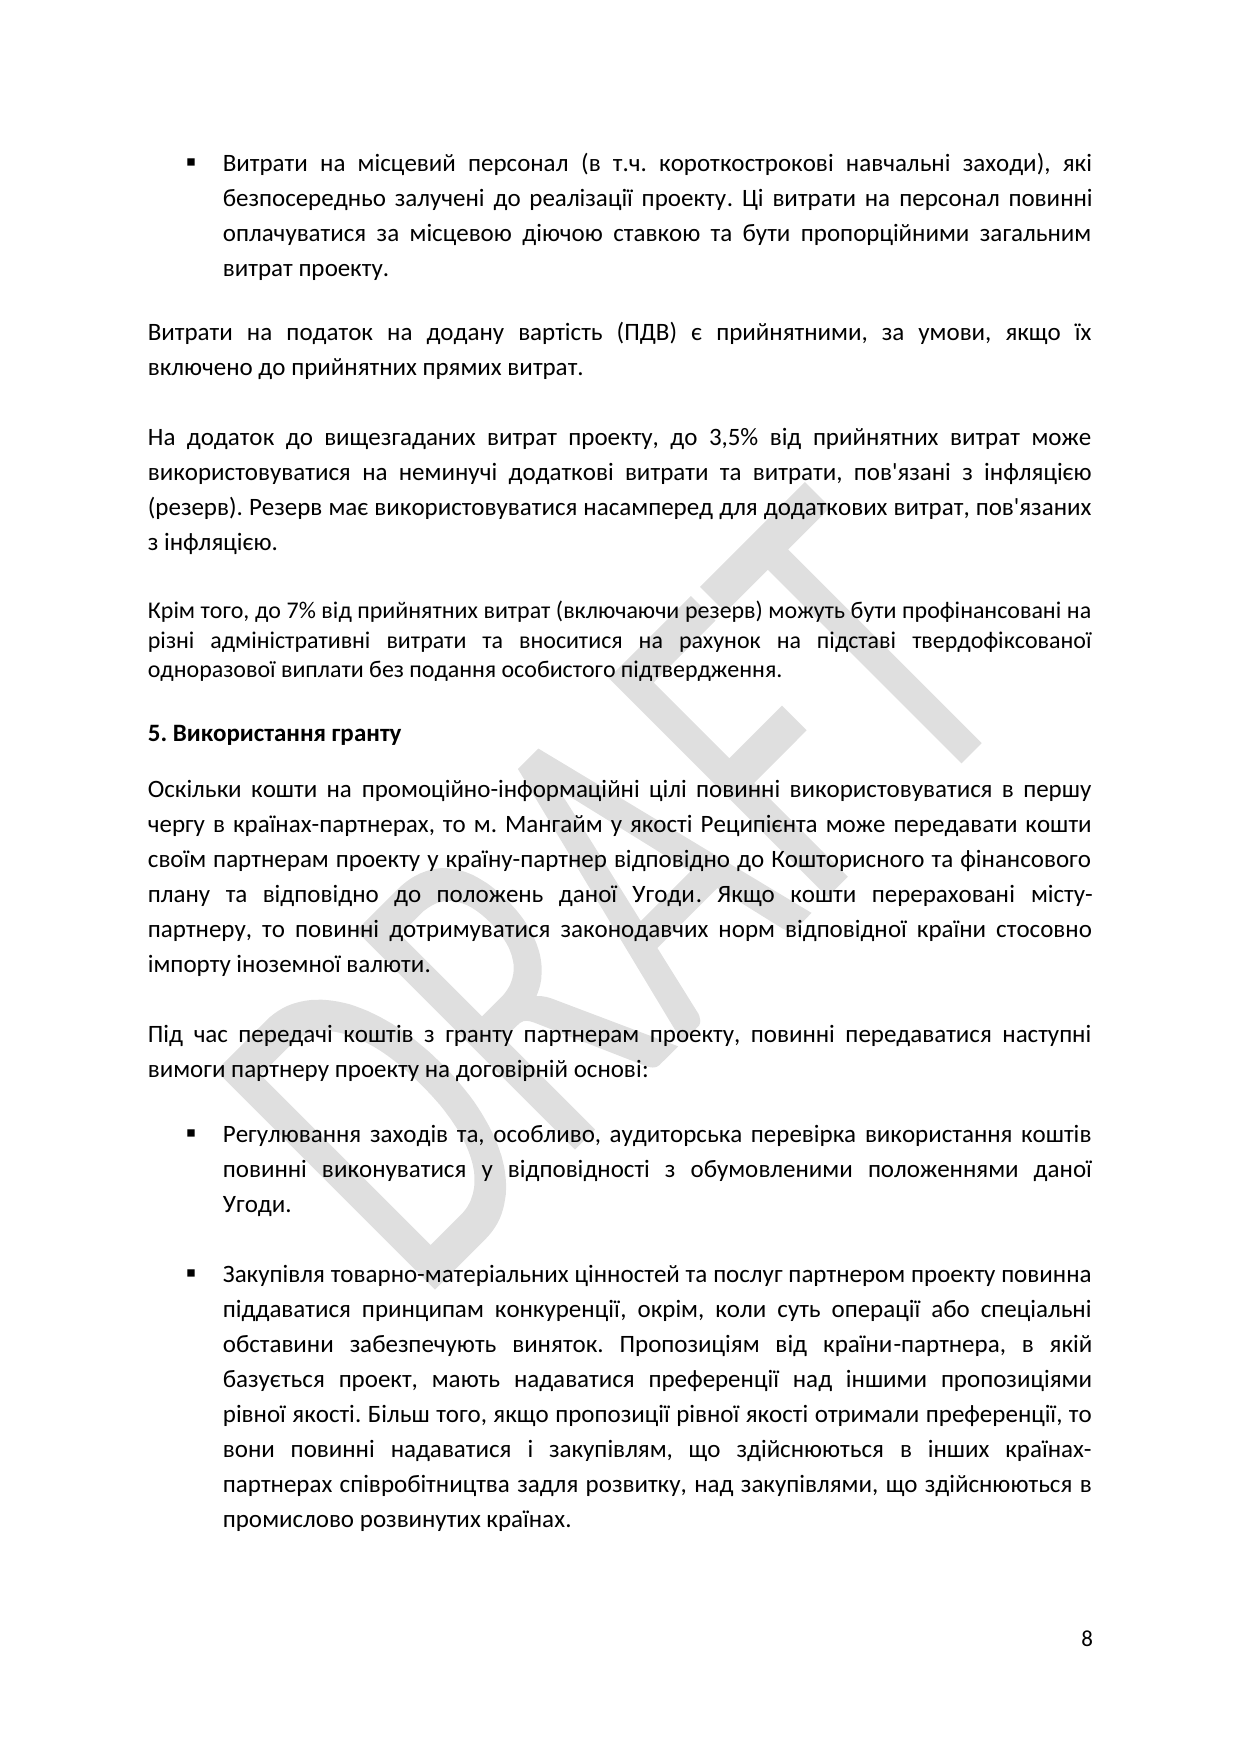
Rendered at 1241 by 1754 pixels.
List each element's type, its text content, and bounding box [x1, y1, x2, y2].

list Регулювання заходів та, особливо, аудиторська перевірка використання коштів повинні виконуватися у відповідності з обумовленими положеннями даної Угоди. [185, 1118, 1093, 1219]
text 5. Використання гранту [148, 717, 1093, 748]
list Закупівля товарно-матеріальних цінностей та послуг партнером проекту повинна піддаватися принципам конкуренції, окрім, коли суть операції або спеціальні обставини забезпечують виняток. Пропозиціям від країни-партнера, в якій базується проект, мають надаватися преференції над іншими пропозиціями рівної якості. Більш того, якщо пропозиції рівної якості отримали преференції, то вони повинні надаватися і закупівлям, що здійснюються в інших країнах-партнерах співробітництва задля розвитку, над закупівлями, що здійснюються в промислово розвинутих країнах. [185, 1258, 1093, 1534]
text Крім того, до 7% від прийнятних витрат (включаючи резерв) можуть бути профінансовані на різні адміністративні витрати та вноситися на рахунок на підставі твердофіксованої одноразової виплати без подання особистого підтвердження. [148, 596, 1093, 683]
text Під час передачі коштів з гранту партнерам проекту, повинні передаватися наступні вимоги партнеру проекту на договірній основі: [148, 1018, 1093, 1083]
text На додаток до вищезгаданих витрат проекту, до 3,5% від прийнятних витрат може використовуватися на неминучі додаткові витрати та витрати, пов'язані з інфляцією (резерв). Резерв має використовуватися насамперед для додаткових витрат, пов'язаних з інфляцією. [148, 421, 1093, 556]
text Оскільки кошти на промоційно-інформаційні цілі повинні використовуватися в першу чергу в країнах-партнерах, то м. Мангайм у якості Реципієнта може передавати кошти своїм партнерам проекту у країну-партнер відповідно до Кошторисного та фінансового плану та відповідно до положень даної Угоди. Якщо кошти перераховані місту-партнеру, то повинні дотримуватися законодавчих норм відповідної країни стосовно імпорту іноземної валюти. [148, 773, 1093, 978]
text Витрати на податок на додану вартість (ПДВ) є прийнятними, за умови, якщо їх включено до прийнятних прямих витрат. [148, 316, 1093, 381]
list Витрати на місцевий персонал (в т.ч. короткострокові навчальні заходи), які безпосередньо залучені до реалізації проекту. Ці витрати на персонал повинні оплачуватися за місцевою діючою ставкою та бути пропорційними загальним витрат проекту. [185, 148, 1093, 283]
